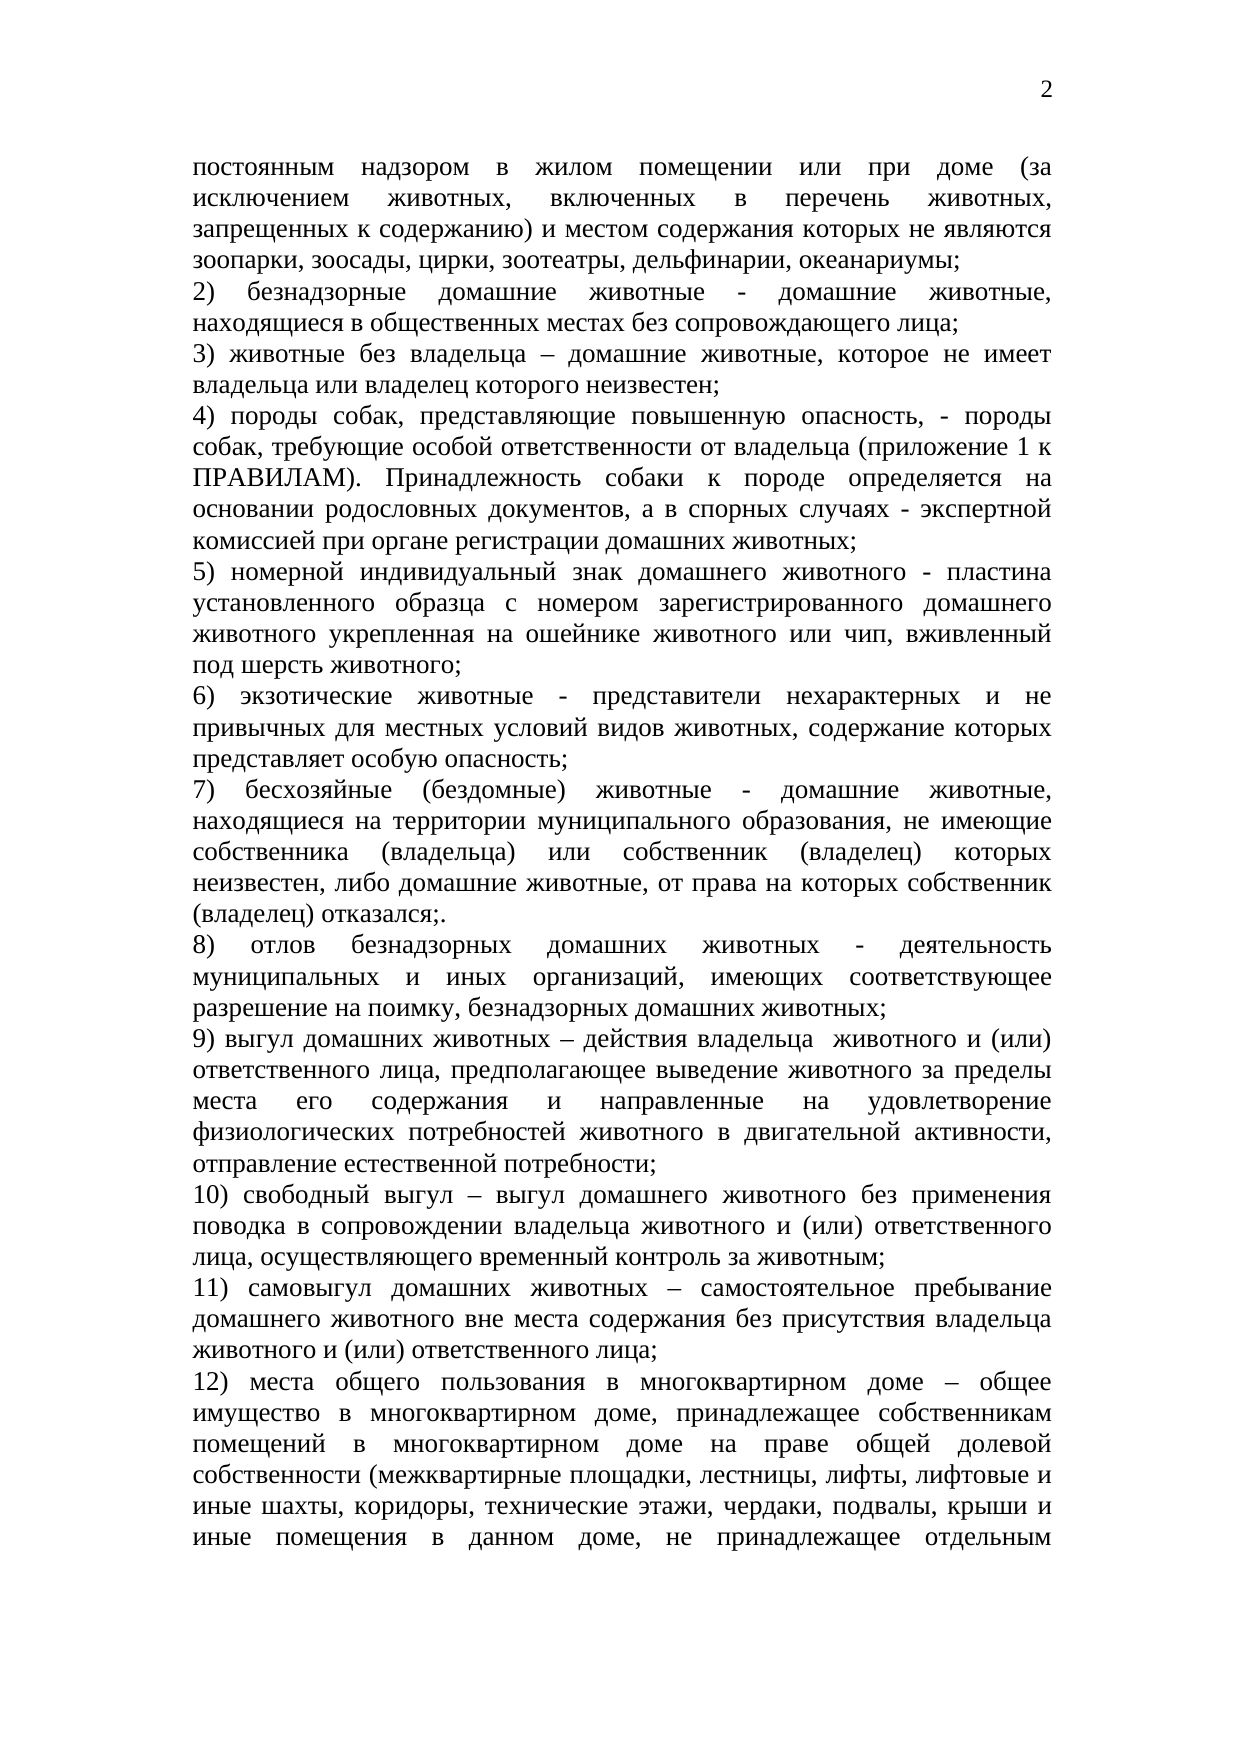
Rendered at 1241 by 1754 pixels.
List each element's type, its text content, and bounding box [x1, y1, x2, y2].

text 5) номерной индивидуальный знак домашнего животного - пластина установленного образца с номером зарегистрированного домашнего животного укрепленная на ошейнике животного или чип, вживленный под шерсть животного; [192, 555, 1053, 679]
text 8) отлов безнадзорных домашних животных - деятельность муниципальных и иных организаций, имеющих соответствующее разрешение на поимку, безнадзорных домашних животных; [192, 929, 1053, 1022]
text 2) безнадзорные домашние животные - домашние животные, находящиеся в общественных местах без сопровождающего лица; [192, 274, 1053, 337]
text 11) самовыгул домашних животных – самостоятельное пребывание домашнего животного вне места содержания без присутствия владельца животного и (или) ответственного лица; [192, 1271, 1053, 1365]
text 6) экзотические животные - представители нехарактерных и не привычных для местных условий видов животных, содержание которых представляет особую опасность; [192, 679, 1053, 773]
text 7) бесхозяйные (бездомные) животные - домашние животные, находящиеся на территории муниципального образования, не имеющие собственника (владельца) или собственник (владелец) которых неизвестен, либо домашние животные, от права на которых собственник (владелец) отказался;. [192, 773, 1053, 929]
text 4) породы собак, представляющие повышенную опасность, - породы собак, требующие особой ответственности от владельца (приложение 1 к ПРАВИЛАМ). Принадлежность собаки к породе определяется на основании родословных документов, а в спорных случаях - экспертной комиссией при органе регистрации домашних животных; [192, 399, 1053, 555]
text 9) выгул домашних животных – действия владельца животного и (или) ответственного лица, предполагающее выведение животного за пределы места его содержания и направленные на удовлетворение физиологических потребностей животного в двигательной активности, отправление естественной потребности; [192, 1022, 1053, 1178]
text 10) свободный выгул – выгул домашнего животного без применения поводка в сопровождении владельца животного и (или) ответственного лица, осуществляющего временный контроль за животным; [192, 1178, 1053, 1271]
text 3) животные без владельца – домашние животные, которое не имеет владельца или владелец которого неизвестен; [192, 337, 1053, 399]
